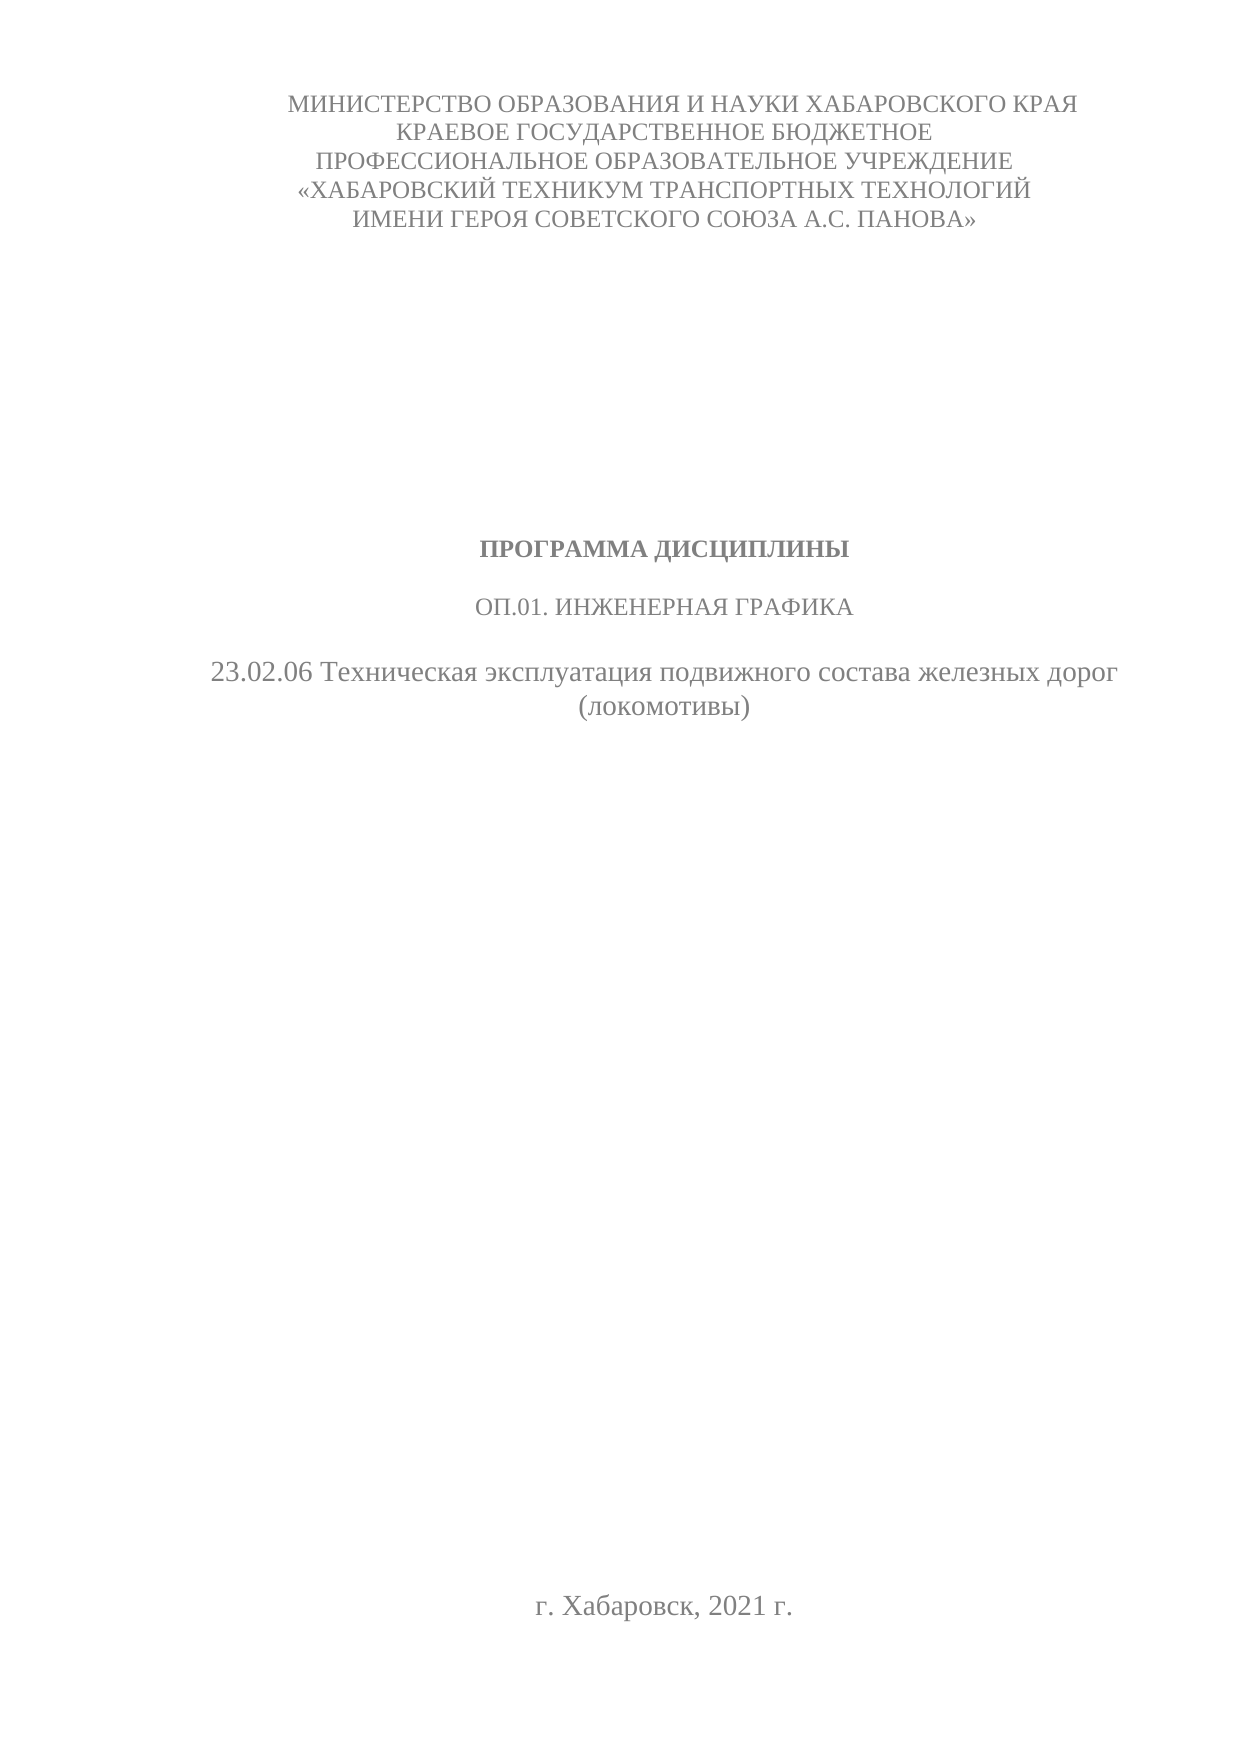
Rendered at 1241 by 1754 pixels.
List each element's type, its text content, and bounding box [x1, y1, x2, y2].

text ИМЕНИ ГЕРОЯ СОВЕТСКОГО СОЮЗА А.С. ПАНОВА» [177, 204, 1152, 232]
text «ХАБАРОВСКИЙ ТЕХНИКУМ ТРАНСПОРТНЫХ ТЕХНОЛОГИЙ [177, 175, 1152, 204]
text КРАЕВОЕ ГОСУДАРСТВЕННОЕ БЮДЖЕТНОЕ [177, 117, 1152, 146]
text ПРОФЕССИОНАЛЬНОЕ ОБРАЗОВАТЕЛЬНОЕ УЧРЕЖДЕНИЕ [177, 146, 1152, 175]
subtitle 23.02.06 Техническая эксплуатация подвижного состава железных дорог (локомотивы) [177, 654, 1151, 721]
text МИНИСТЕРСТВО ОБРАЗОВАНИЯ И НАУКИ ХАБАРОВСКОГО КРАЯ [214, 89, 1152, 117]
text ОП.01. ИНЖЕНЕРНАЯ ГРАФИКА [177, 592, 1152, 621]
text г. Хабаровск, 2021 г. [177, 1588, 1151, 1622]
text ПРОГРАММА ДИСЦИПЛИНЫ [177, 534, 1152, 563]
